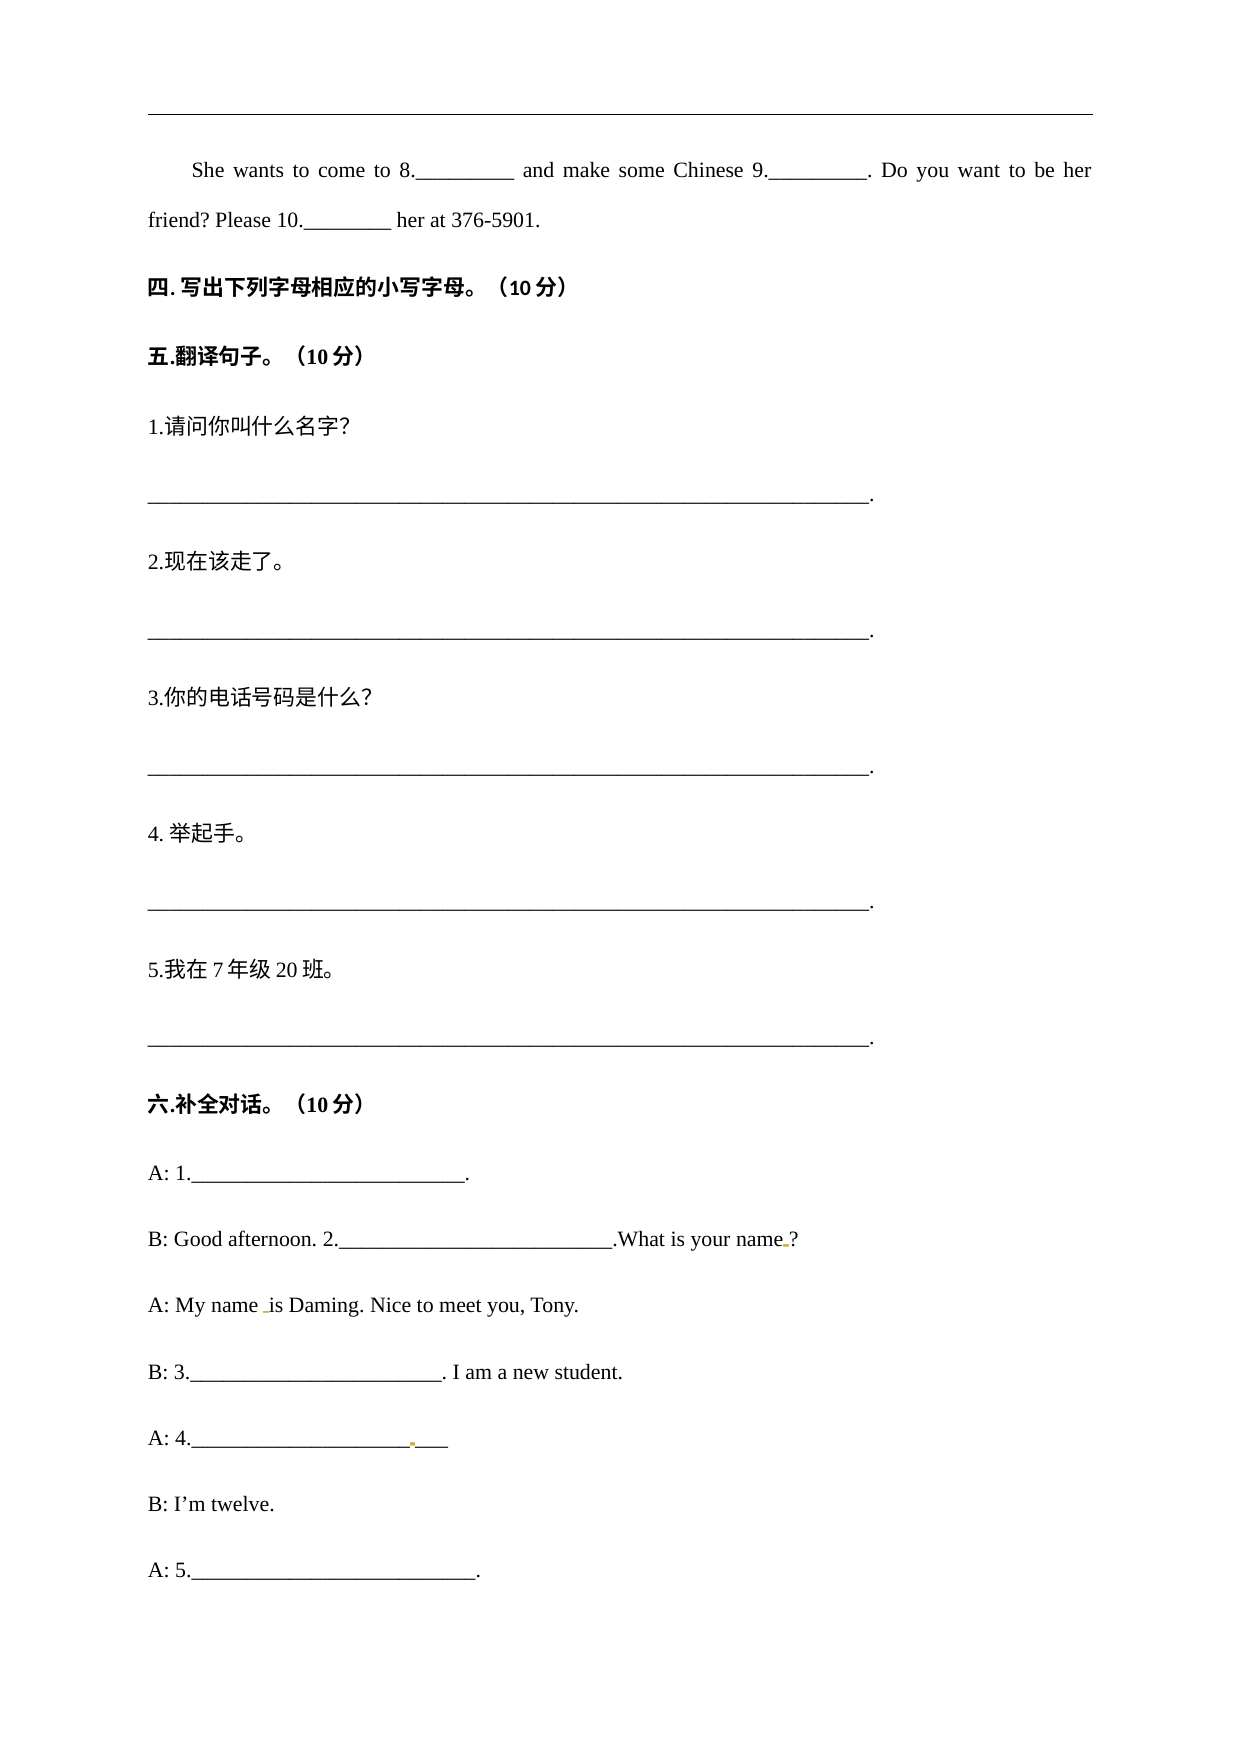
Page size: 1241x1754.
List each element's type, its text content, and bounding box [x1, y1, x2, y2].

text She wants to come to 8._________ and make some Chinese 9._________. Do you want to be her friend? Please 10.________ her at 376-5901. [148, 154, 1093, 236]
text 六.补全对话。（10分） [148, 1087, 1093, 1119]
text B: I’m twelve. [148, 1487, 1093, 1520]
text 五.翻译句子。（10分） [148, 339, 1093, 371]
text 1.请问你叫什么名字？ [148, 408, 1093, 441]
text B: 3._______________________. I am a new student. [148, 1355, 1093, 1388]
text __________________________________________________________________. [148, 885, 1093, 918]
text 四. 写出下列字母相应的小写字母。（10分） [148, 269, 1093, 302]
text __________________________________________________________________. [148, 749, 1093, 782]
text __________________________________________________________________. [148, 613, 1093, 646]
text 2.现在该走了。 [148, 544, 1093, 577]
text 4. 举起手。 [148, 815, 1093, 848]
text __________________________________________________________________. [148, 478, 1093, 510]
text 5.我在7年级20班。 [148, 951, 1093, 984]
text A: 1._________________________. [148, 1156, 1093, 1189]
text __________________________________________________________________. [148, 1021, 1093, 1053]
text A: My name is Daming. Nice to meet you, Tony. [148, 1289, 1093, 1322]
text B: Good afternoon. 2._________________________.What is your name?[来源:Zxxk.Com] [148, 1222, 1093, 1255]
text A: 4._______________________ [148, 1421, 1093, 1454]
text A: 5.__________________________. [148, 1554, 1093, 1587]
text 3.你的电话号码是什么？ [148, 679, 1093, 712]
